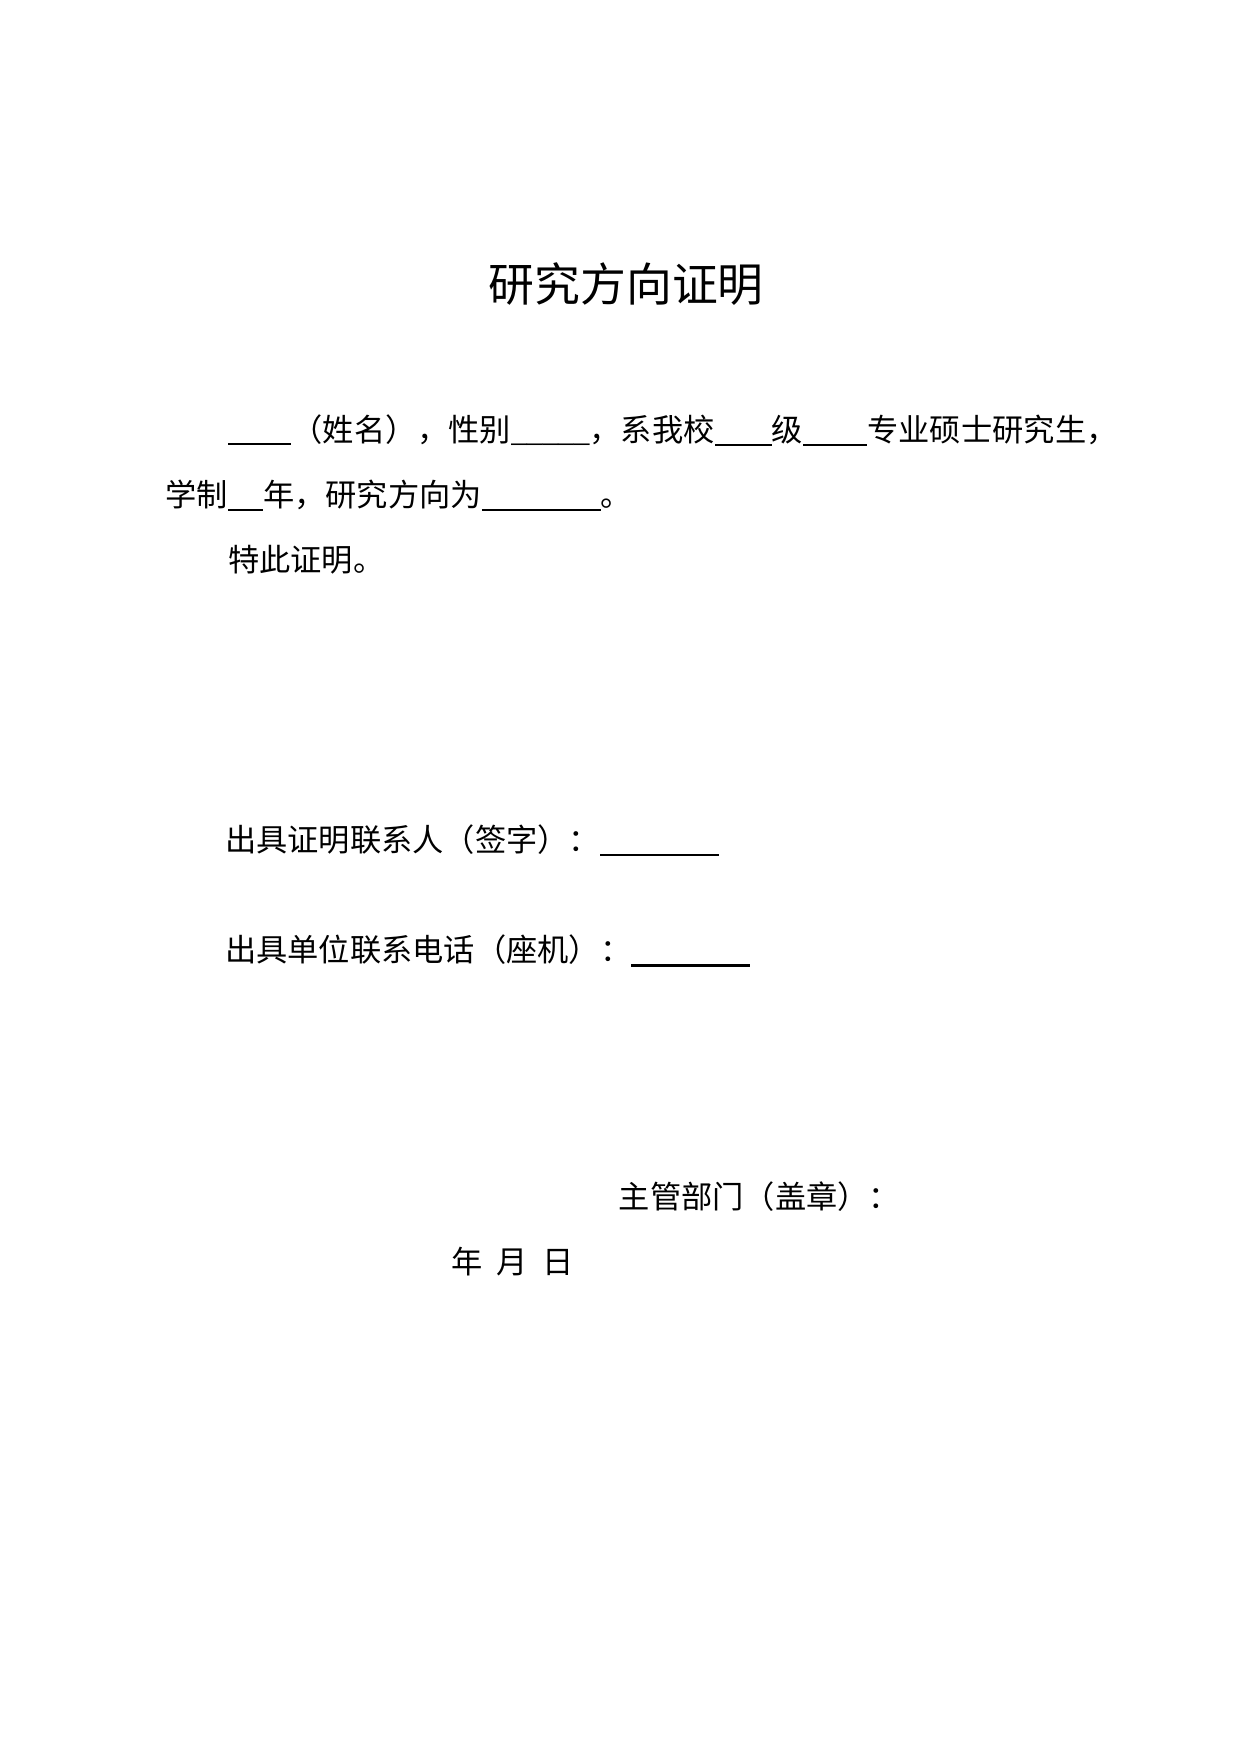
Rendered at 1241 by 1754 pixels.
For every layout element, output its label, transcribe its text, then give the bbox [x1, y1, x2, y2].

text 研究方向证明 [165, 233, 1087, 330]
text 主管部门（盖章）： [165, 1163, 1087, 1228]
text 出具证明联系人（签字）： [165, 806, 1087, 871]
text 出具单位联系电话（座机）： [165, 916, 1087, 981]
text （姓名），性别_____，系我校 级 专业硕士研究生，学制 年，研究方向为 。 [165, 395, 1087, 525]
text 年 月 日 [165, 1228, 1087, 1293]
text 特此证明。 [165, 525, 1087, 590]
